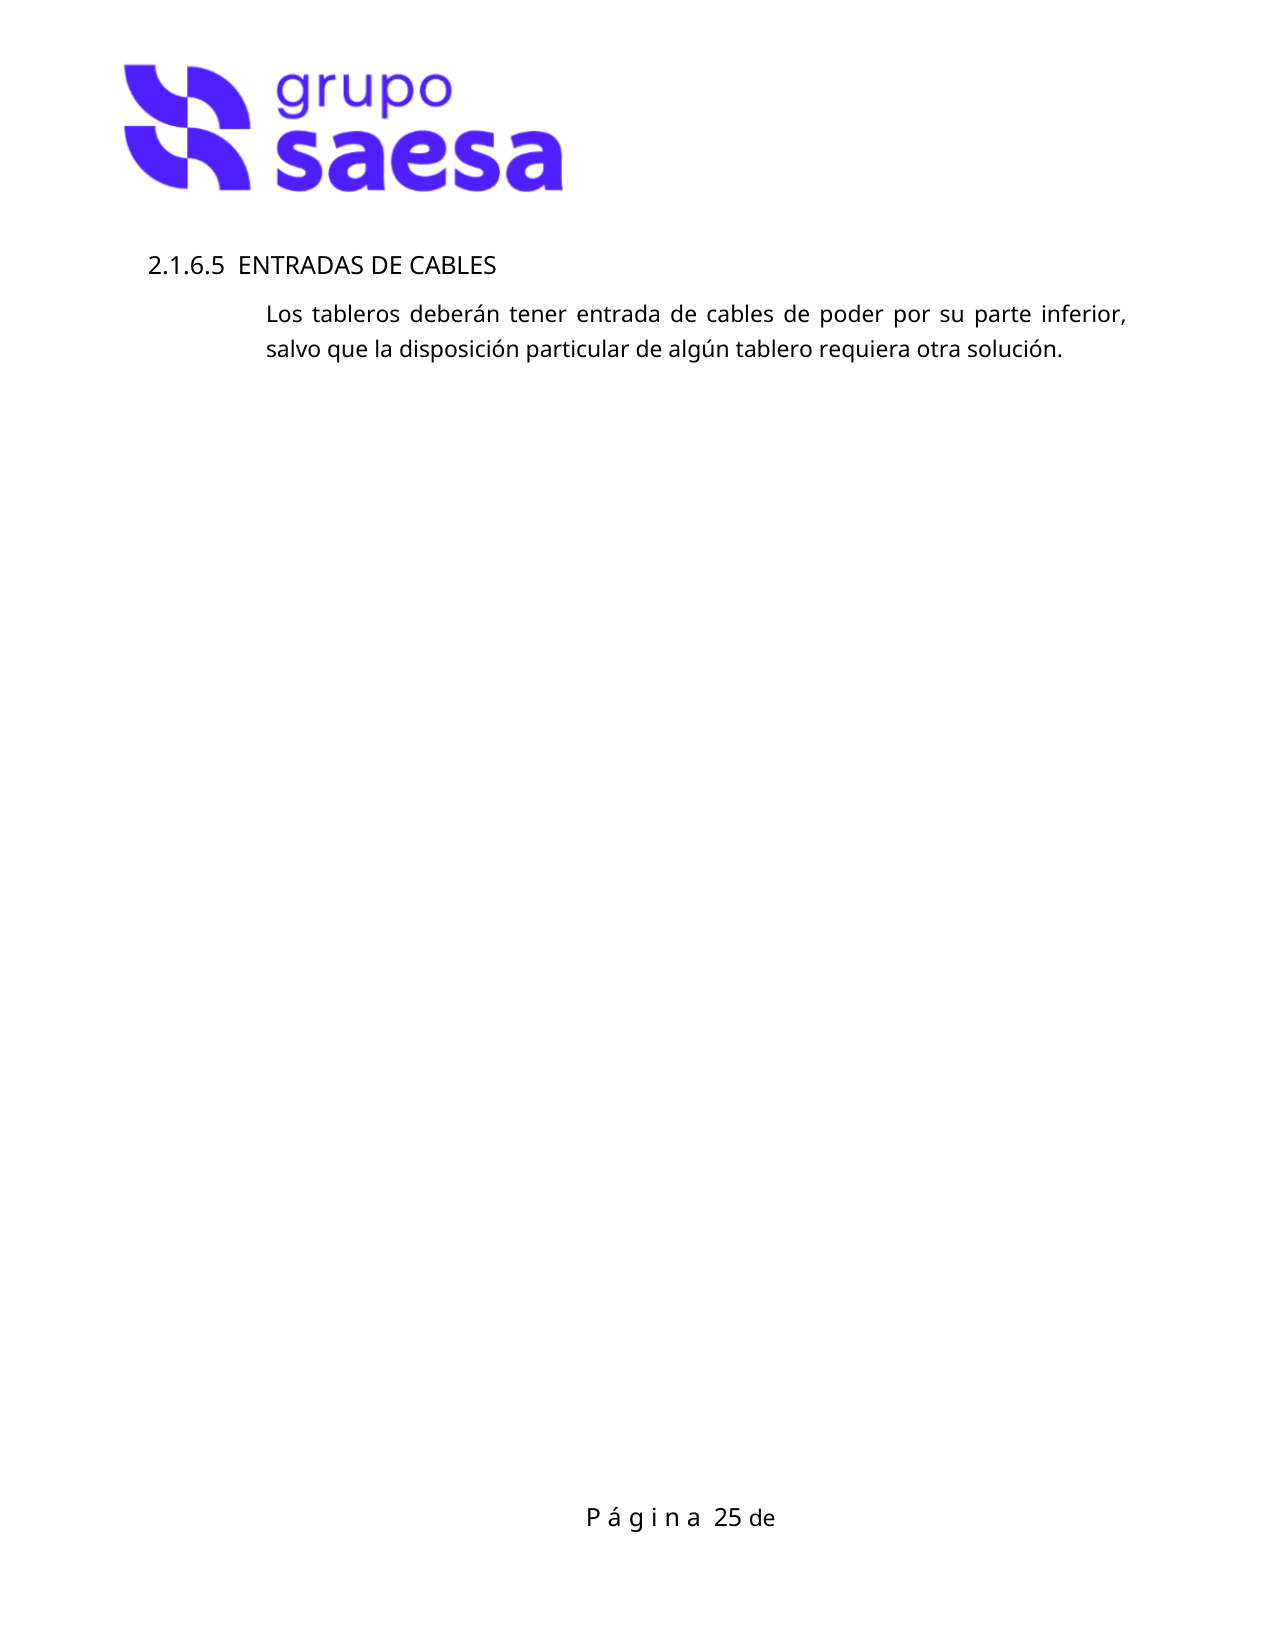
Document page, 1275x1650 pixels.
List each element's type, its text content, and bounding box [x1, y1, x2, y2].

picture [112, 55, 569, 196]
subtitle ENTRADAS DE CABLES [148, 248, 1162, 282]
text Los tableros deberán tener entrada de cables de poder por su parte inferior, salvo que la disposición particular de algún tablero requiera otra solución. [266, 298, 1128, 364]
